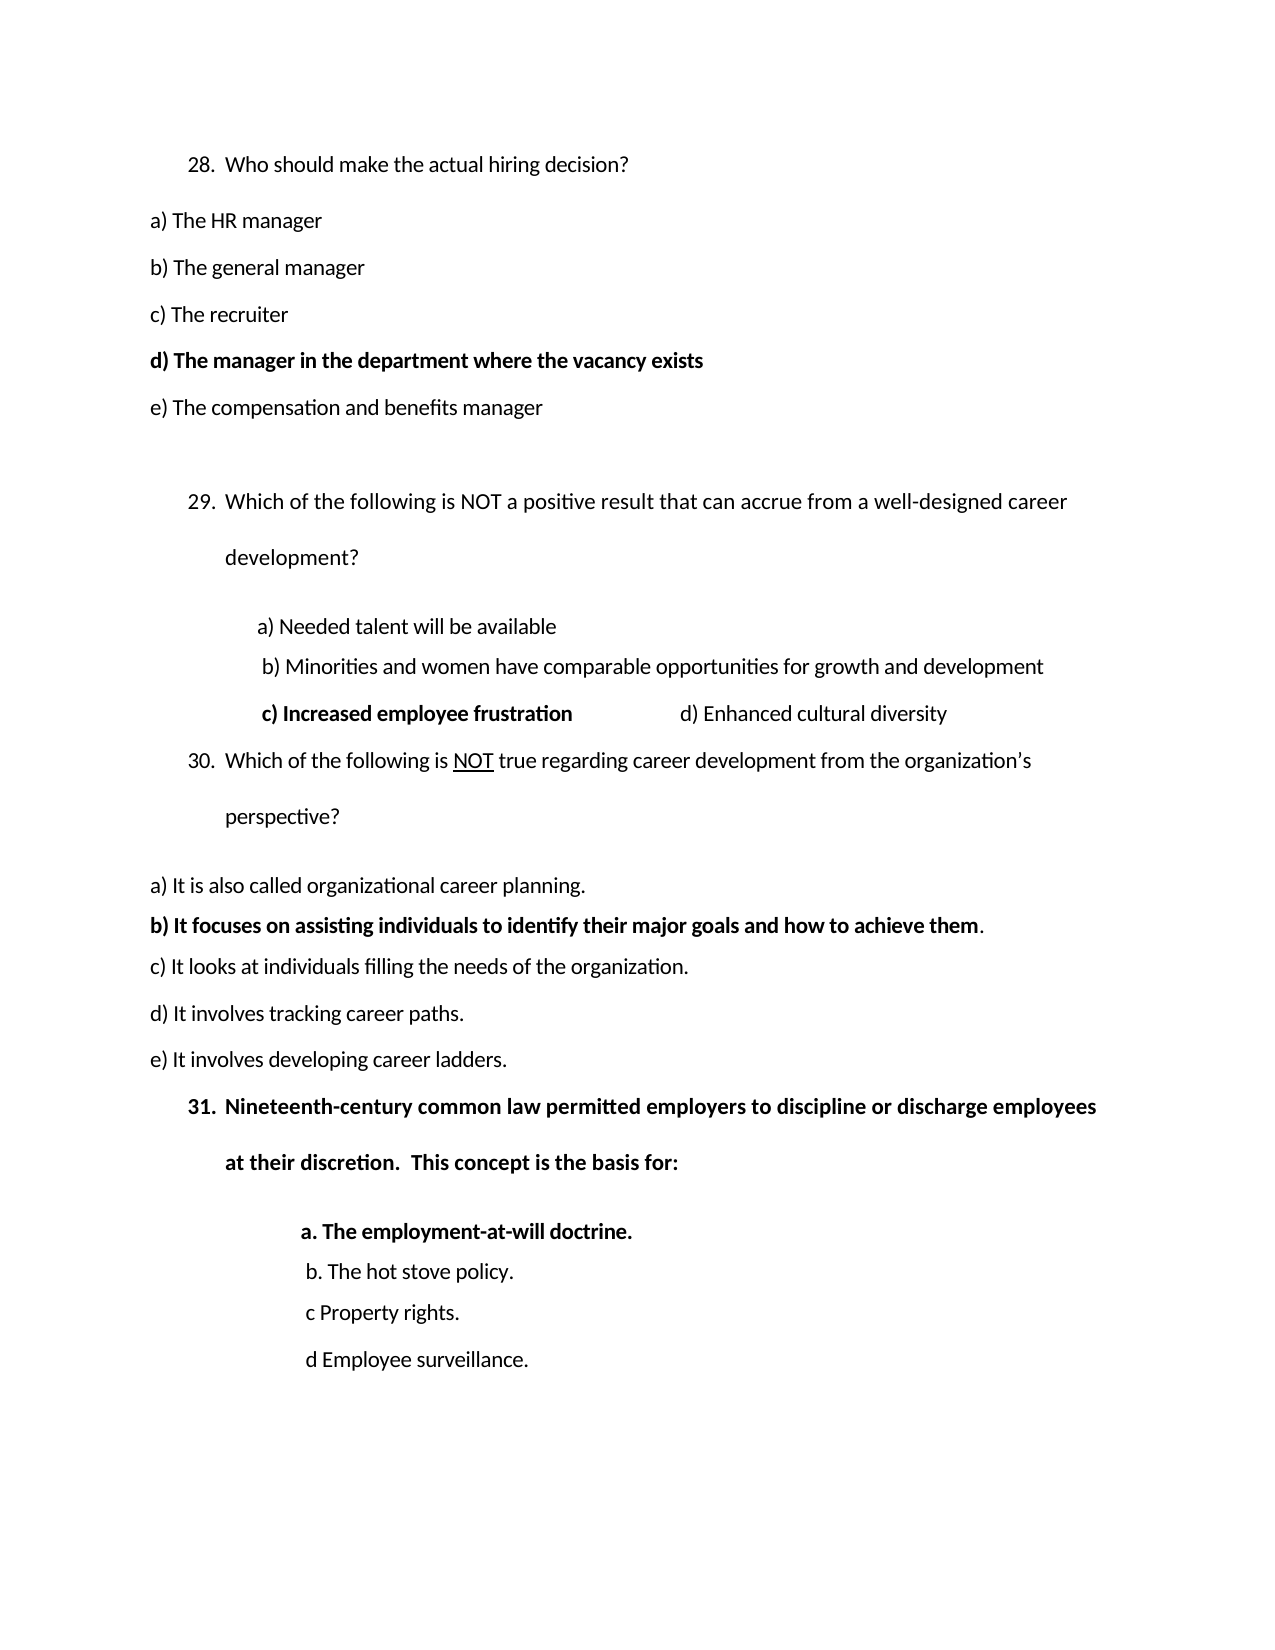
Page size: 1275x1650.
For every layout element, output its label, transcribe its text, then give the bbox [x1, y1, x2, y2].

text b) The general manager [150, 253, 1125, 281]
text c) Increased employee frustration d) Enhanced cultural diversity [150, 699, 1125, 727]
text b) It focuses on assisting individuals to identify their major goals and how to achieve them. [150, 911, 1125, 939]
text a) The HR manager [150, 206, 1125, 234]
text d) It involves tracking career paths. [150, 999, 1125, 1027]
text b. The hot stove policy. [150, 1257, 1125, 1286]
list Nineteenth-century common law permitted employers to discipline or discharge employees at their discretion. This concept is the basis for: [187, 1092, 1125, 1176]
text a) Needed talent will be available [150, 612, 1125, 640]
list Which of the following is NOT a positive result that can accrue from a well-designed career development? [187, 487, 1125, 571]
text a) It is also called organizational career planning. [150, 871, 1125, 899]
text d) The manager in the department where the vacancy exists [150, 347, 1125, 375]
text c Property rights. [150, 1298, 1125, 1326]
list Which of the following is NOT true regarding career development from the organization’s perspective? [187, 746, 1125, 830]
text e) It involves developing career ladders. [150, 1046, 1125, 1073]
text b) Minorities and women have comparable opportunities for growth and development [150, 652, 1125, 680]
text c) The recruiter [150, 300, 1125, 328]
text e) The compensation and benefits manager [150, 393, 1125, 422]
text c) It looks at individuals filling the needs of the organization. [150, 952, 1125, 980]
text a. The employment-at-will doctrine. [150, 1217, 1125, 1245]
text d Employee surveillance. [150, 1345, 1125, 1373]
list Who should make the actual hiring decision? [187, 150, 1125, 178]
